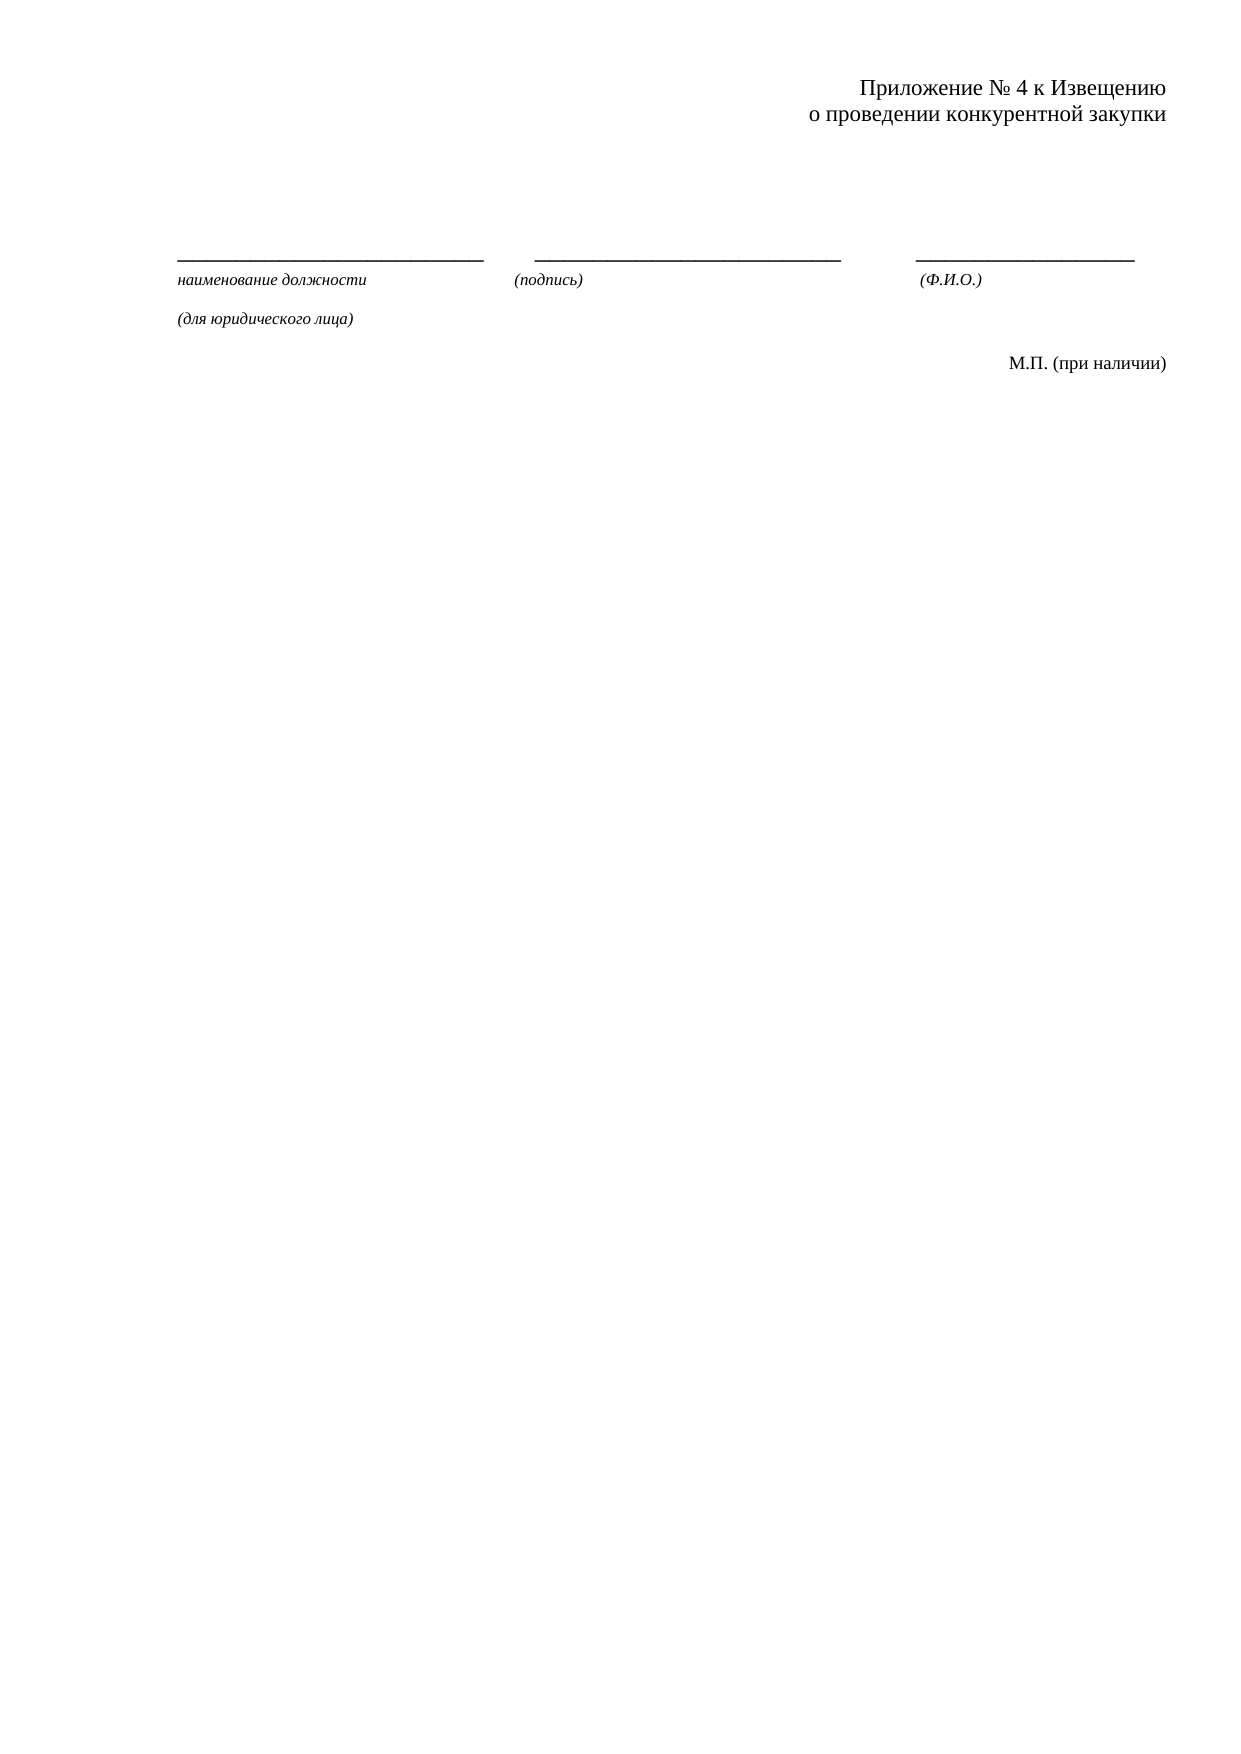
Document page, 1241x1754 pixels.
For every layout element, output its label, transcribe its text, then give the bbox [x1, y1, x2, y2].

text М.П. (при наличии) [177, 352, 1167, 374]
text наименование должности (подпись) (Ф.И.О.) [177, 270, 1167, 304]
text _____________________ _____________________ _______________ [177, 232, 1167, 265]
text (для юридического лица) [177, 309, 1167, 342]
